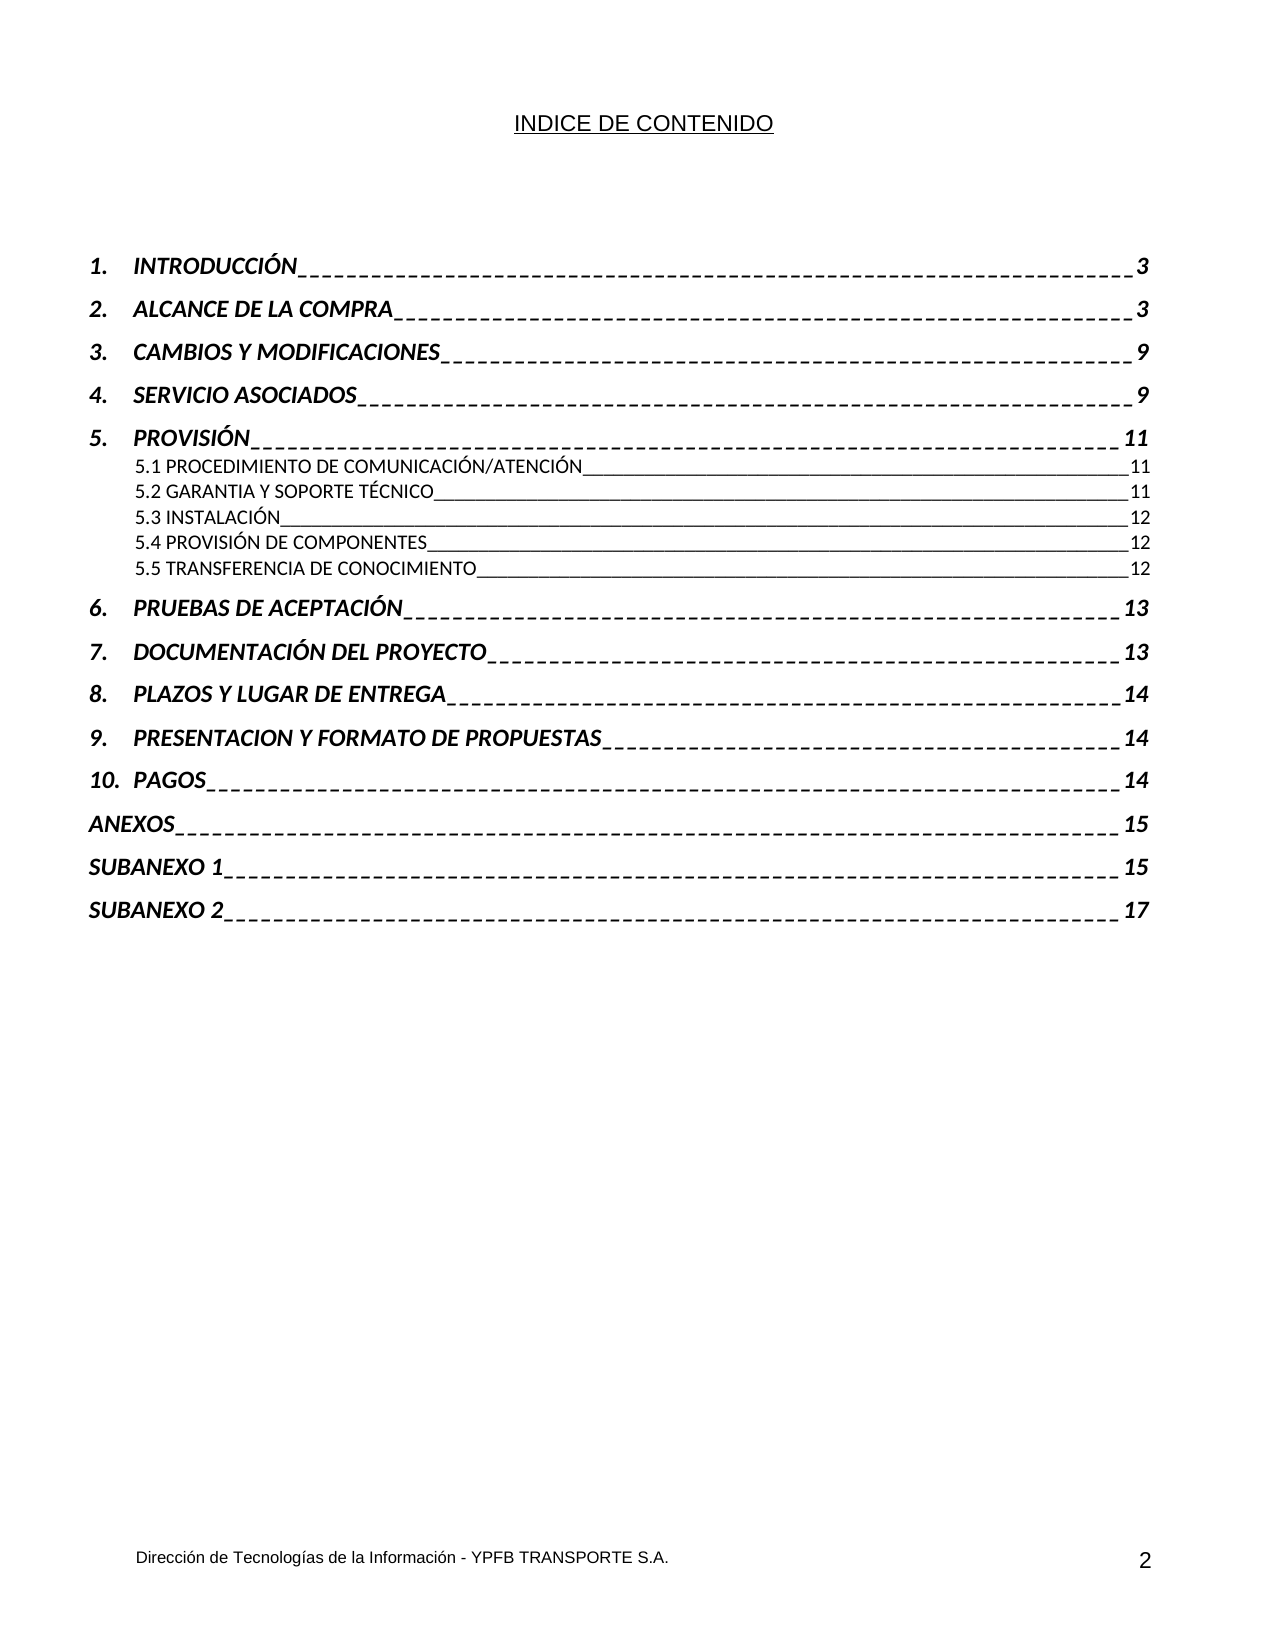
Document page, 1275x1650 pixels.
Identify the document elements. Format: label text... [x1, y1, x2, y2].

text 5. PROVISIÓN 11 [89, 422, 1152, 453]
text 6. PRUEBAS DE ACEPTACIÓN 13 [89, 593, 1152, 623]
text ANEXOS 15 [89, 808, 1152, 838]
text 5.4 PROVISIÓN DE COMPONENTES 12 [134, 529, 1152, 555]
text INDICE DE CONTENIDO [136, 110, 1152, 136]
text SUBANEXO 2 17 [89, 894, 1152, 924]
text 7. DOCUMENTACIÓN DEL PROYECTO 13 [89, 636, 1152, 666]
text 5.5 TRANSFERENCIA DE CONOCIMIENTO 12 [134, 555, 1152, 580]
text 2. ALCANCE DE LA COMPRA 3 [89, 293, 1152, 324]
text 5.3 INSTALACIÓN 12 [134, 504, 1152, 529]
text 4. SERVICIO ASOCIADOS 9 [89, 379, 1152, 410]
text 9. PRESENTACION Y FORMATO DE PROPUESTAS 14 [89, 722, 1152, 752]
text SUBANEXO 1 15 [89, 851, 1152, 881]
text 10. PAGOS 14 [89, 765, 1152, 795]
text 3. CAMBIOS Y MODIFICACIONES 9 [89, 336, 1152, 367]
text 5.1 PROCEDIMIENTO DE COMUNICACIÓN/ATENCIÓN 11 [134, 453, 1152, 478]
text 5.2 GARANTIA Y SOPORTE TÉCNICO 11 [134, 478, 1152, 504]
text 1. INTRODUCCIÓN 3 [89, 250, 1152, 281]
text 8. PLAZOS Y LUGAR DE ENTREGA 14 [89, 679, 1152, 709]
